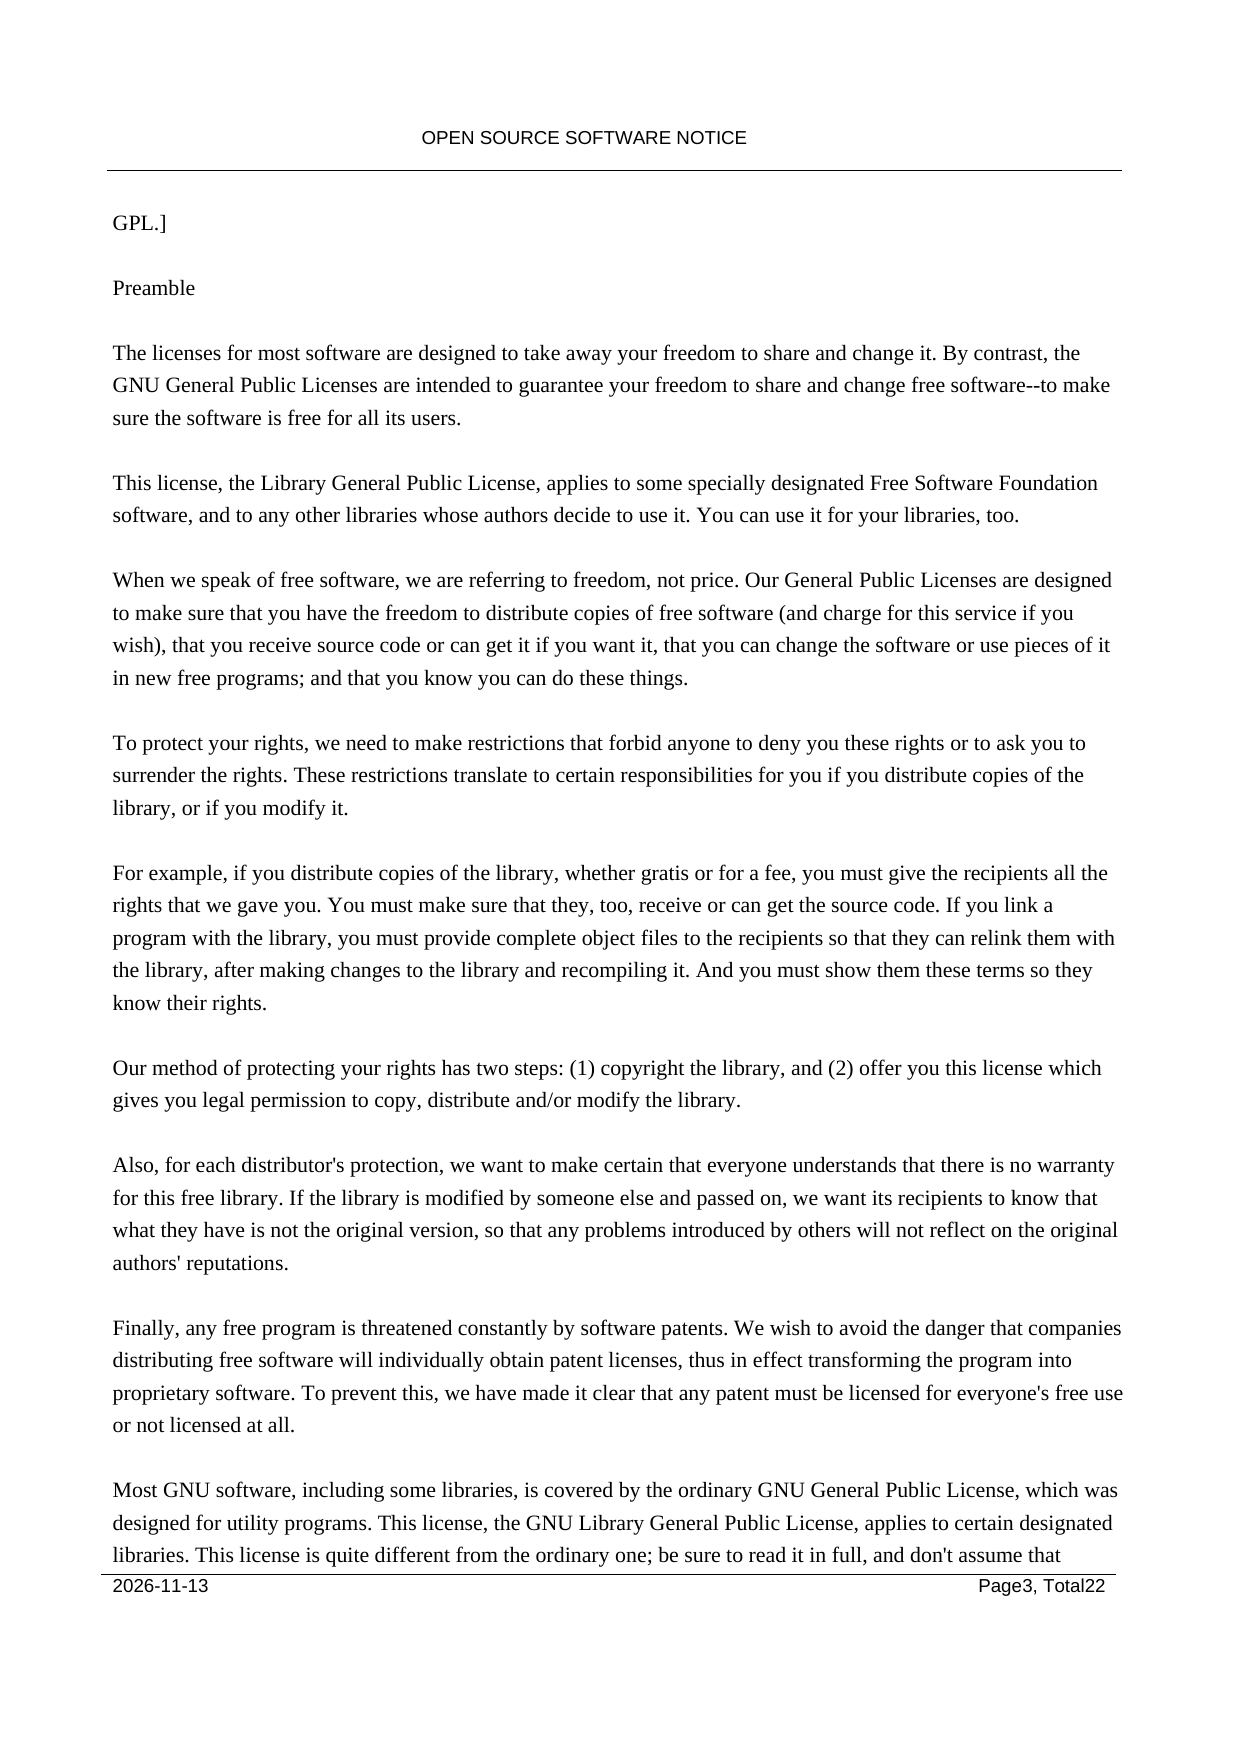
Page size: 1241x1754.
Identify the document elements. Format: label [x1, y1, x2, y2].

text [112, 206, 1128, 1571]
